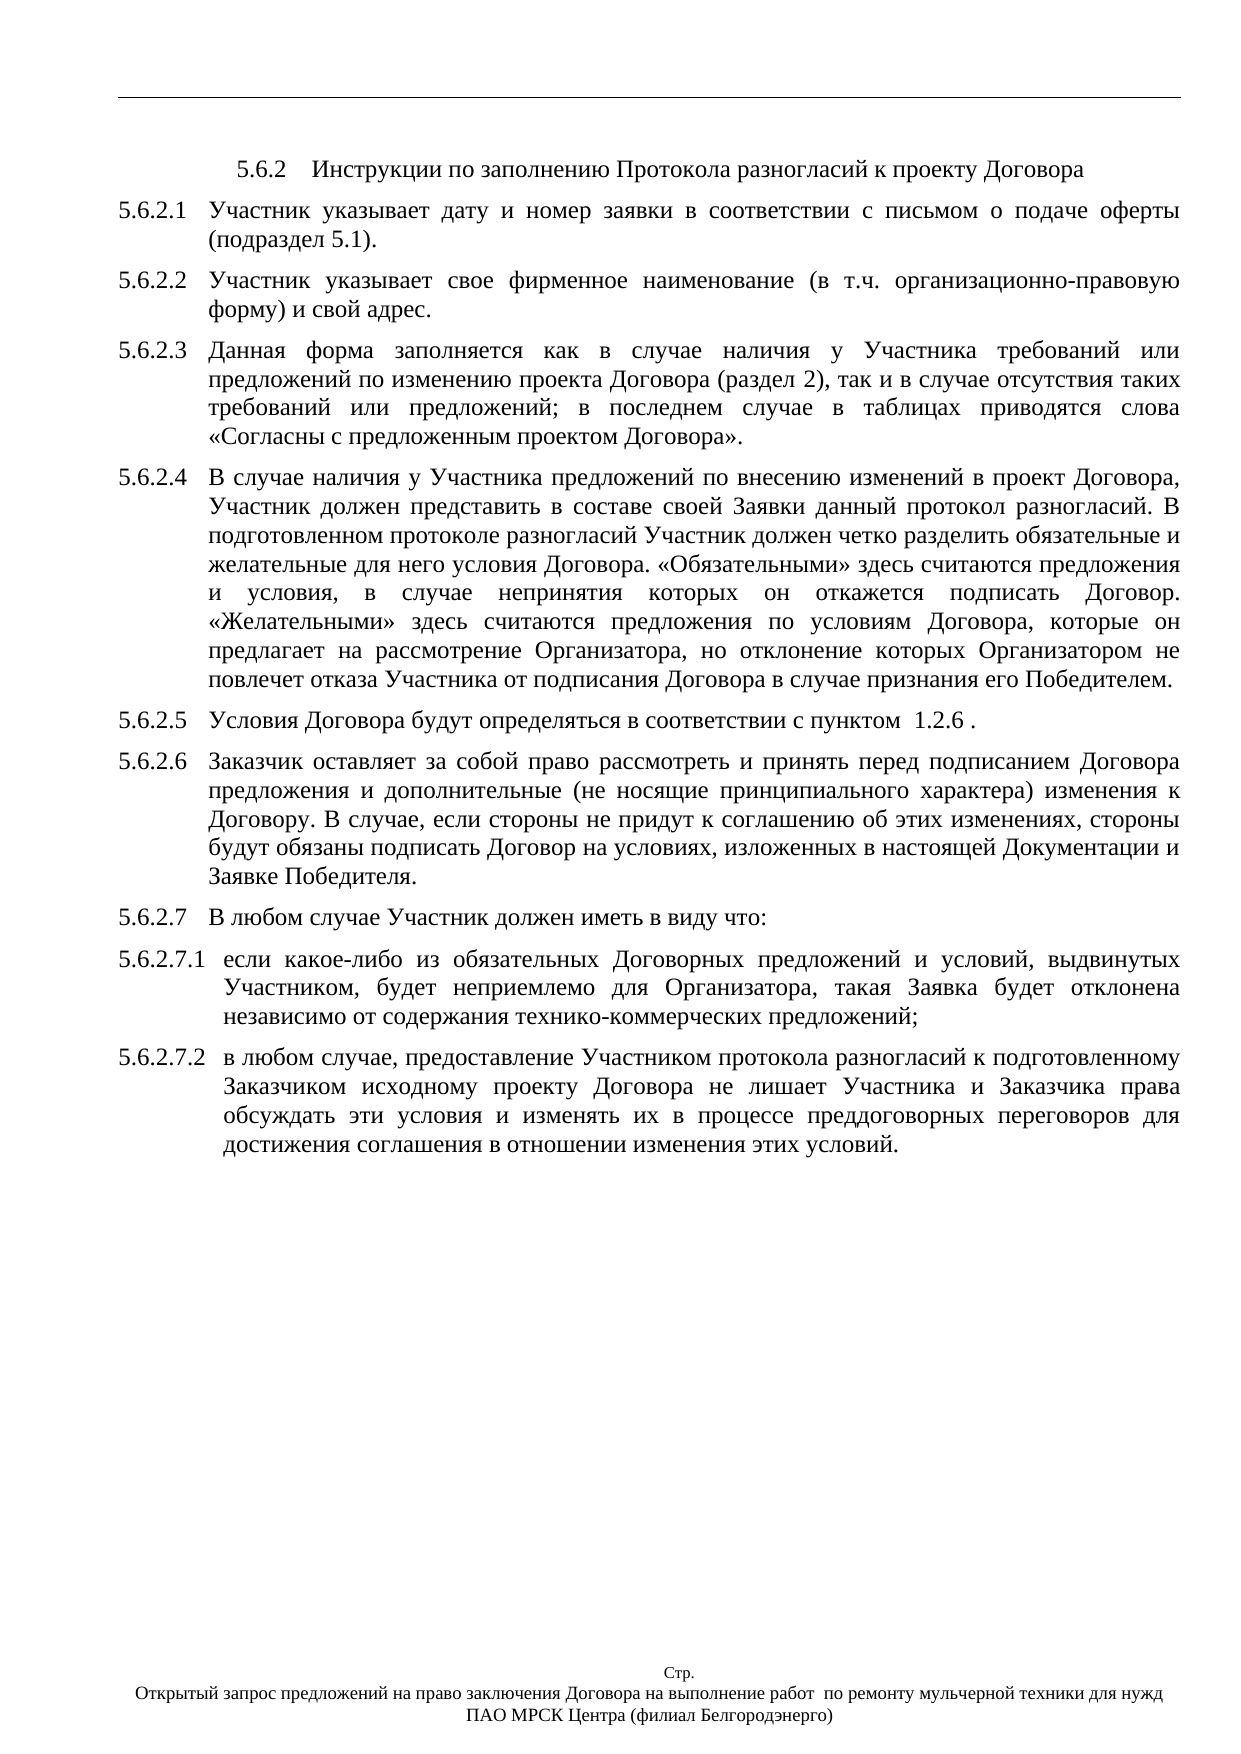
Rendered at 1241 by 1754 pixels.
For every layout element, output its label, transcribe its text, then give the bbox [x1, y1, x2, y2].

list Условия Договора будут определяться в соответствии с пунктом 1.2.6 . [118, 705, 1181, 734]
list если какое-либо из обязательных Договорных предложений и условий, выдвинутых Участником, будет неприемлемо для Организатора, такая Заявка будет отклонена независимо от содержания технико-коммерческих предложений; [118, 944, 1181, 1030]
list Участник указывает дату и номер заявки в соответствии с письмом о подаче оферты (подраздел 5.1). [118, 195, 1181, 252]
list в любом случае, предоставление Участником протокола разногласий к подготовленному Заказчиком исходному проекту Договора не лишает Участника и Заказчика права обсуждать эти условия и изменять их в процессе преддоговорных переговоров для достижения соглашения в отношении изменения этих условий. [118, 1042, 1181, 1157]
list Данная форма заполняется как в случае наличия у Участника требований или предложений по изменению проекта Договора (раздел 2), так и в случае отсутствия таких требований или предложений; в последнем случае в таблицах приводятся слова «Согласны с предложенным проектом Договора». [118, 335, 1181, 450]
subtitle Инструкции по заполнению Протокола разногласий к проекту Договора [236, 154, 1181, 182]
list Участник указывает свое фирменное наименование (в т.ч. организационно-правовую форму) и свой адрес. [118, 265, 1181, 322]
list В случае наличия у Участника предложений по внесению изменений в проект Договора, Участник должен представить в составе своей Заявки данный протокол разногласий. В подготовленном протоколе разногласий Участник должен четко разделить обязательные и желательные для него условия Договора. «Обязательными» здесь считаются предложения и условия, в случае непринятия которых он откажется подписать Договор. «Желательными» здесь считаются предложения по условиям Договора, которые он предлагает на рассмотрение Организатора, но отклонение которых Организатором не повлечет отказа Участника от подписания Договора в случае признания его Победителем. [118, 462, 1181, 692]
list Заказчик оставляет за собой право рассмотреть и принять перед подписанием Договора предложения и дополнительные (не носящие принципиального характера) изменения к Договору. В случае, если стороны не придут к соглашению об этих изменениях, стороны будут обязаны подписать Договор на условиях, изложенных в настоящей Документации и Заявке Победителя. [118, 746, 1181, 890]
list В любом случае Участник должен иметь в виду что: [118, 902, 1181, 931]
